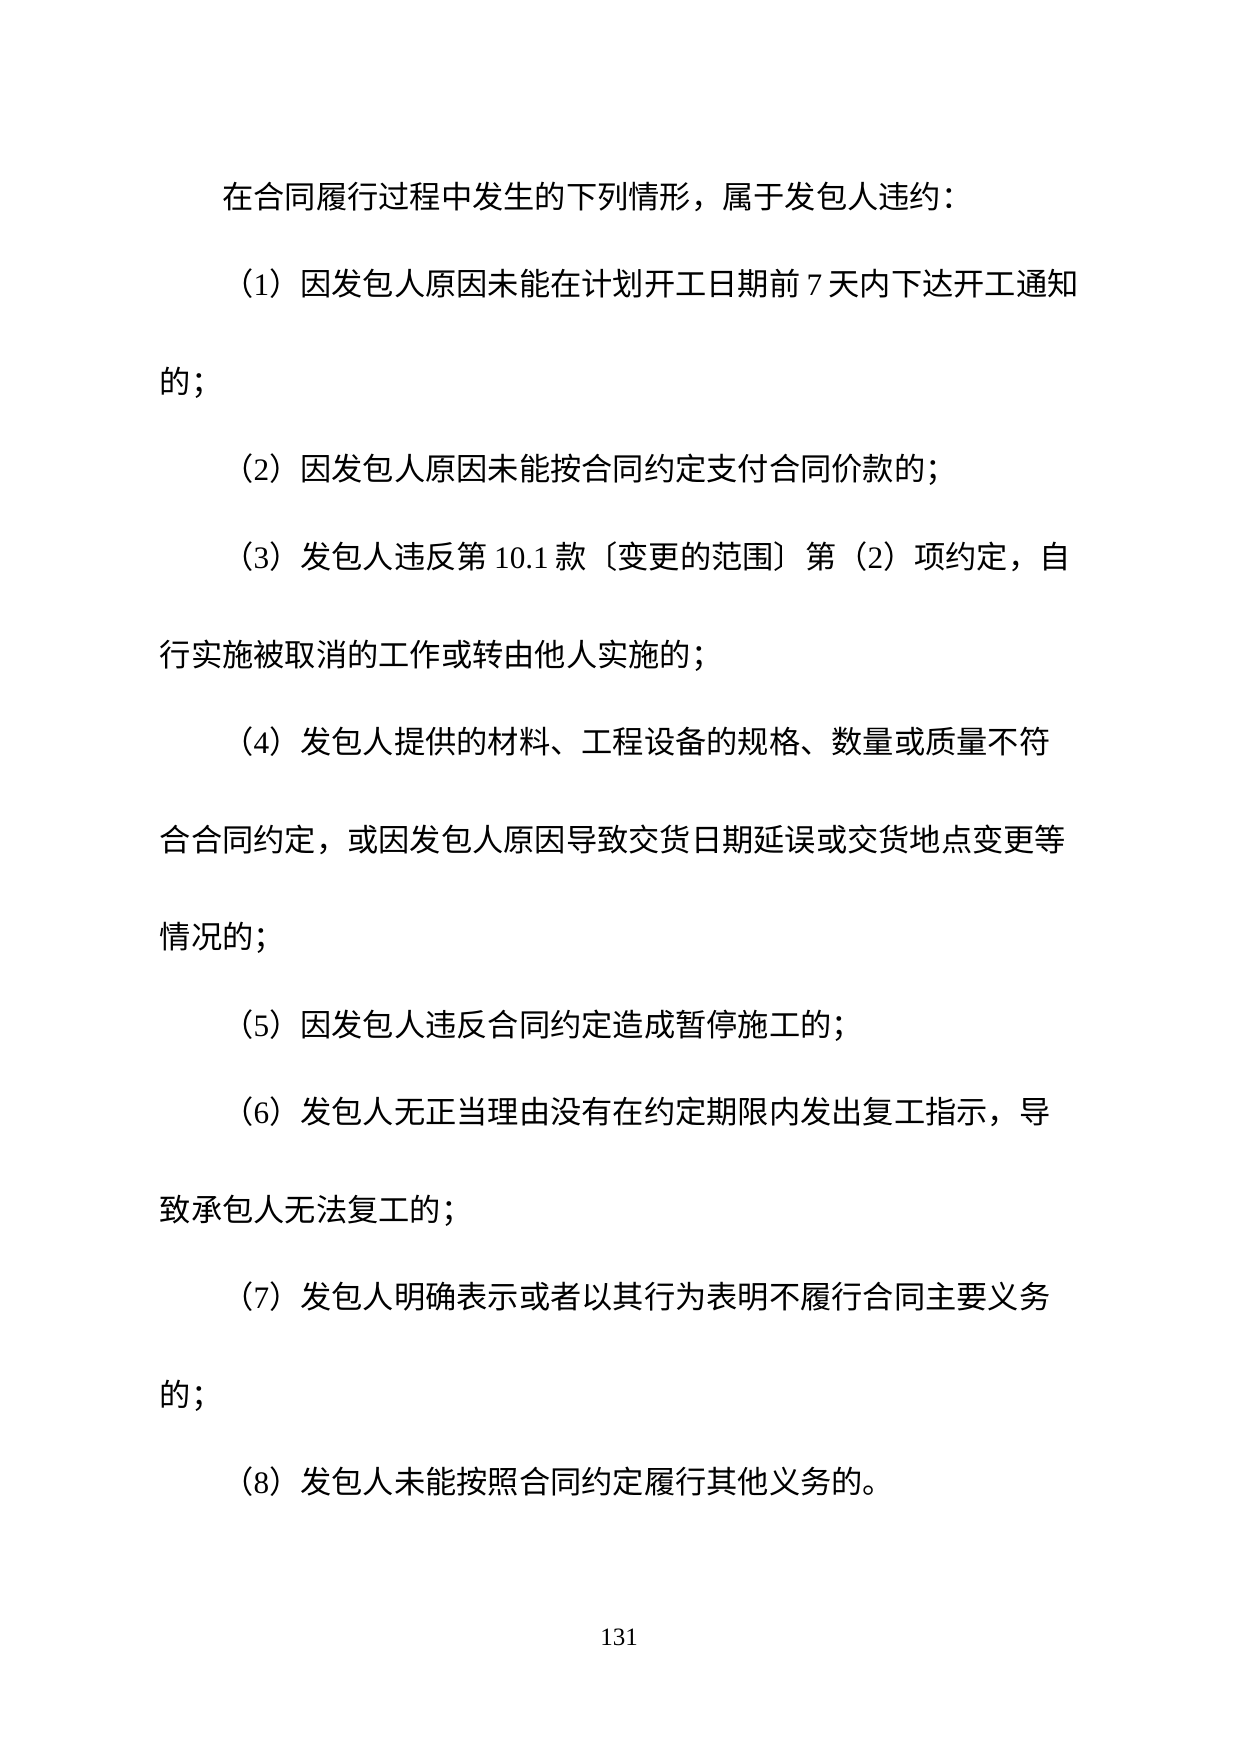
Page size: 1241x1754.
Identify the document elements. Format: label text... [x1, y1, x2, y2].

text （7）发包人明确表示或者以其行为表明不履行合同主要义务的； [159, 1263, 1078, 1425]
text （8）发包人未能按照合同约定履行其他义务的。 [159, 1448, 1078, 1513]
text （4）发包人提供的材料、工程设备的规格、数量或质量不符合合同约定，或因发包人原因导致交货日期延误或交货地点变更等情况的； [159, 707, 1078, 967]
text 在合同履行过程中发生的下列情形，属于发包人违约： [159, 162, 1078, 227]
text （1）因发包人原因未能在计划开工日期前7天内下达开工通知的； [159, 249, 1078, 412]
text （2）因发包人原因未能按合同约定支付合同价款的； [159, 435, 1078, 500]
text （6）发包人无正当理由没有在约定期限内发出复工指示，导致承包人无法复工的； [159, 1078, 1078, 1240]
text （5）因发包人违反合同约定造成暂停施工的； [159, 990, 1078, 1055]
text （3）发包人违反第10.1款〔变更的范围〕第（2）项约定，自行实施被取消的工作或转由他人实施的； [159, 522, 1078, 685]
